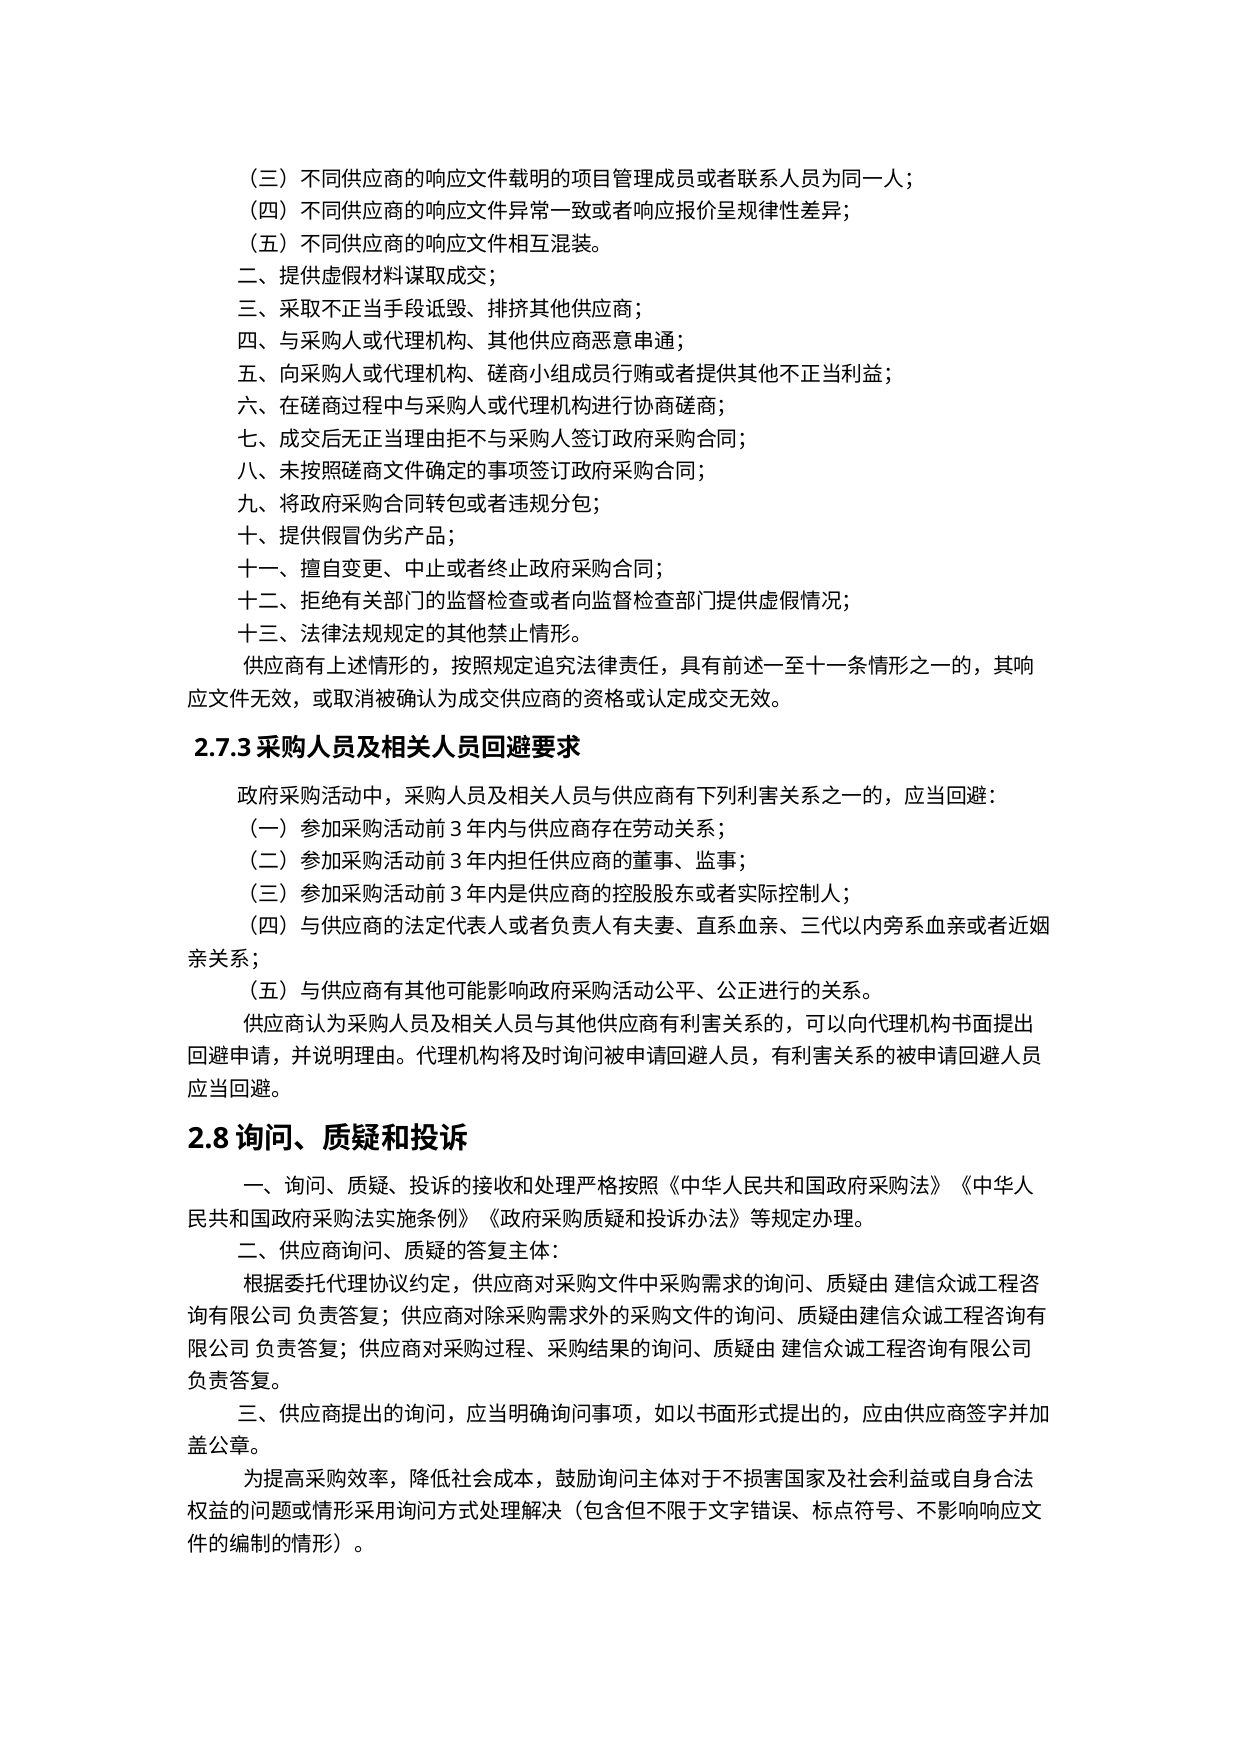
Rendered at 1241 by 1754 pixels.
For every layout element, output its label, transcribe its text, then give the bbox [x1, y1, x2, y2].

text 七、成交后无正当理由拒不与采购人签订政府采购合同； [187, 422, 1053, 454]
text 九、将政府采购合同转包或者违规分包； [187, 487, 1053, 519]
text （三）参加采购活动前3年内是供应商的控股股东或者实际控制人； [187, 877, 1053, 909]
text （五）不同供应商的响应文件相互混装。 [187, 227, 1053, 259]
text 八、未按照磋商文件确定的事项签订政府采购合同； [187, 454, 1053, 487]
text 二、提供虚假材料谋取成交； [187, 259, 1053, 292]
text （四）不同供应商的响应文件异常一致或者响应报价呈规律性差异； [187, 194, 1053, 227]
text （一）参加采购活动前3年内与供应商存在劳动关系； [187, 812, 1053, 844]
text 十三、法律法规规定的其他禁止情形。 [187, 617, 1053, 649]
text 2.8询问、质疑和投诉 [187, 1104, 1053, 1169]
text 六、在磋商过程中与采购人或代理机构进行协商磋商； [187, 389, 1053, 422]
text 三、采取不正当手段诋毁、排挤其他供应商； [187, 292, 1053, 324]
text （二）参加采购活动前3年内担任供应商的董事、监事； [187, 844, 1053, 877]
text 五、向采购人或代理机构、磋商小组成员行贿或者提供其他不正当利益； [187, 357, 1053, 389]
text 政府采购活动中，采购人员及相关人员与供应商有下列利害关系之一的，应当回避： [187, 779, 1053, 812]
text 一、询问、质疑、投诉的接收和处理严格按照《中华人民共和国政府采购法》《中华人民共和国政府采购法实施条例》《政府采购质疑和投诉办法》等规定办理。 [187, 1169, 1053, 1234]
text 四、与采购人或代理机构、其他供应商恶意串通； [187, 324, 1053, 357]
text 供应商有上述情形的，按照规定追究法律责任，具有前述一至十一条情形之一的，其响应文件无效，或取消被确认为成交供应商的资格或认定成交无效。 [187, 649, 1053, 714]
text 2.7.3采购人员及相关人员回避要求 [187, 714, 1053, 779]
text （三）不同供应商的响应文件载明的项目管理成员或者联系人员为同一人； [187, 162, 1053, 194]
text 十、提供假冒伪劣产品； [187, 519, 1053, 552]
text 供应商认为采购人员及相关人员与其他供应商有利害关系的，可以向代理机构书面提出回避申请，并说明理由。代理机构将及时询问被申请回避人员，有利害关系的被申请回避人员应当回避。 [187, 1007, 1053, 1104]
text 二、供应商询问、质疑的答复主体： [187, 1234, 1053, 1267]
text 十二、拒绝有关部门的监督检查或者向监督检查部门提供虚假情况； [187, 584, 1053, 617]
text 三、供应商提出的询问，应当明确询问事项，如以书面形式提出的，应由供应商签字并加盖公章。 [187, 1397, 1053, 1462]
text 根据委托代理协议约定，供应商对采购文件中采购需求的询问、质疑由 建信众诚工程咨询有限公司 负责答复；供应商对除采购需求外的采购文件的询问、质疑由建信众诚工程咨询有限公司 负责答复；供应商对采购过程、采购结果的询问、质疑由 建信众诚工程咨询有限公司 负责答复。 [187, 1267, 1053, 1397]
text 十一、擅自变更、中止或者终止政府采购合同； [187, 552, 1053, 584]
text （四）与供应商的法定代表人或者负责人有夫妻、直系血亲、三代以内旁系血亲或者近姻亲关系； [187, 909, 1053, 974]
text 为提高采购效率，降低社会成本，鼓励询问主体对于不损害国家及社会利益或自身合法权益的问题或情形采用询问方式处理解决（包含但不限于文字错误、标点符号、不影响响应文件的编制的情形）。 [187, 1462, 1053, 1559]
text （五）与供应商有其他可能影响政府采购活动公平、公正进行的关系。 [187, 974, 1053, 1007]
